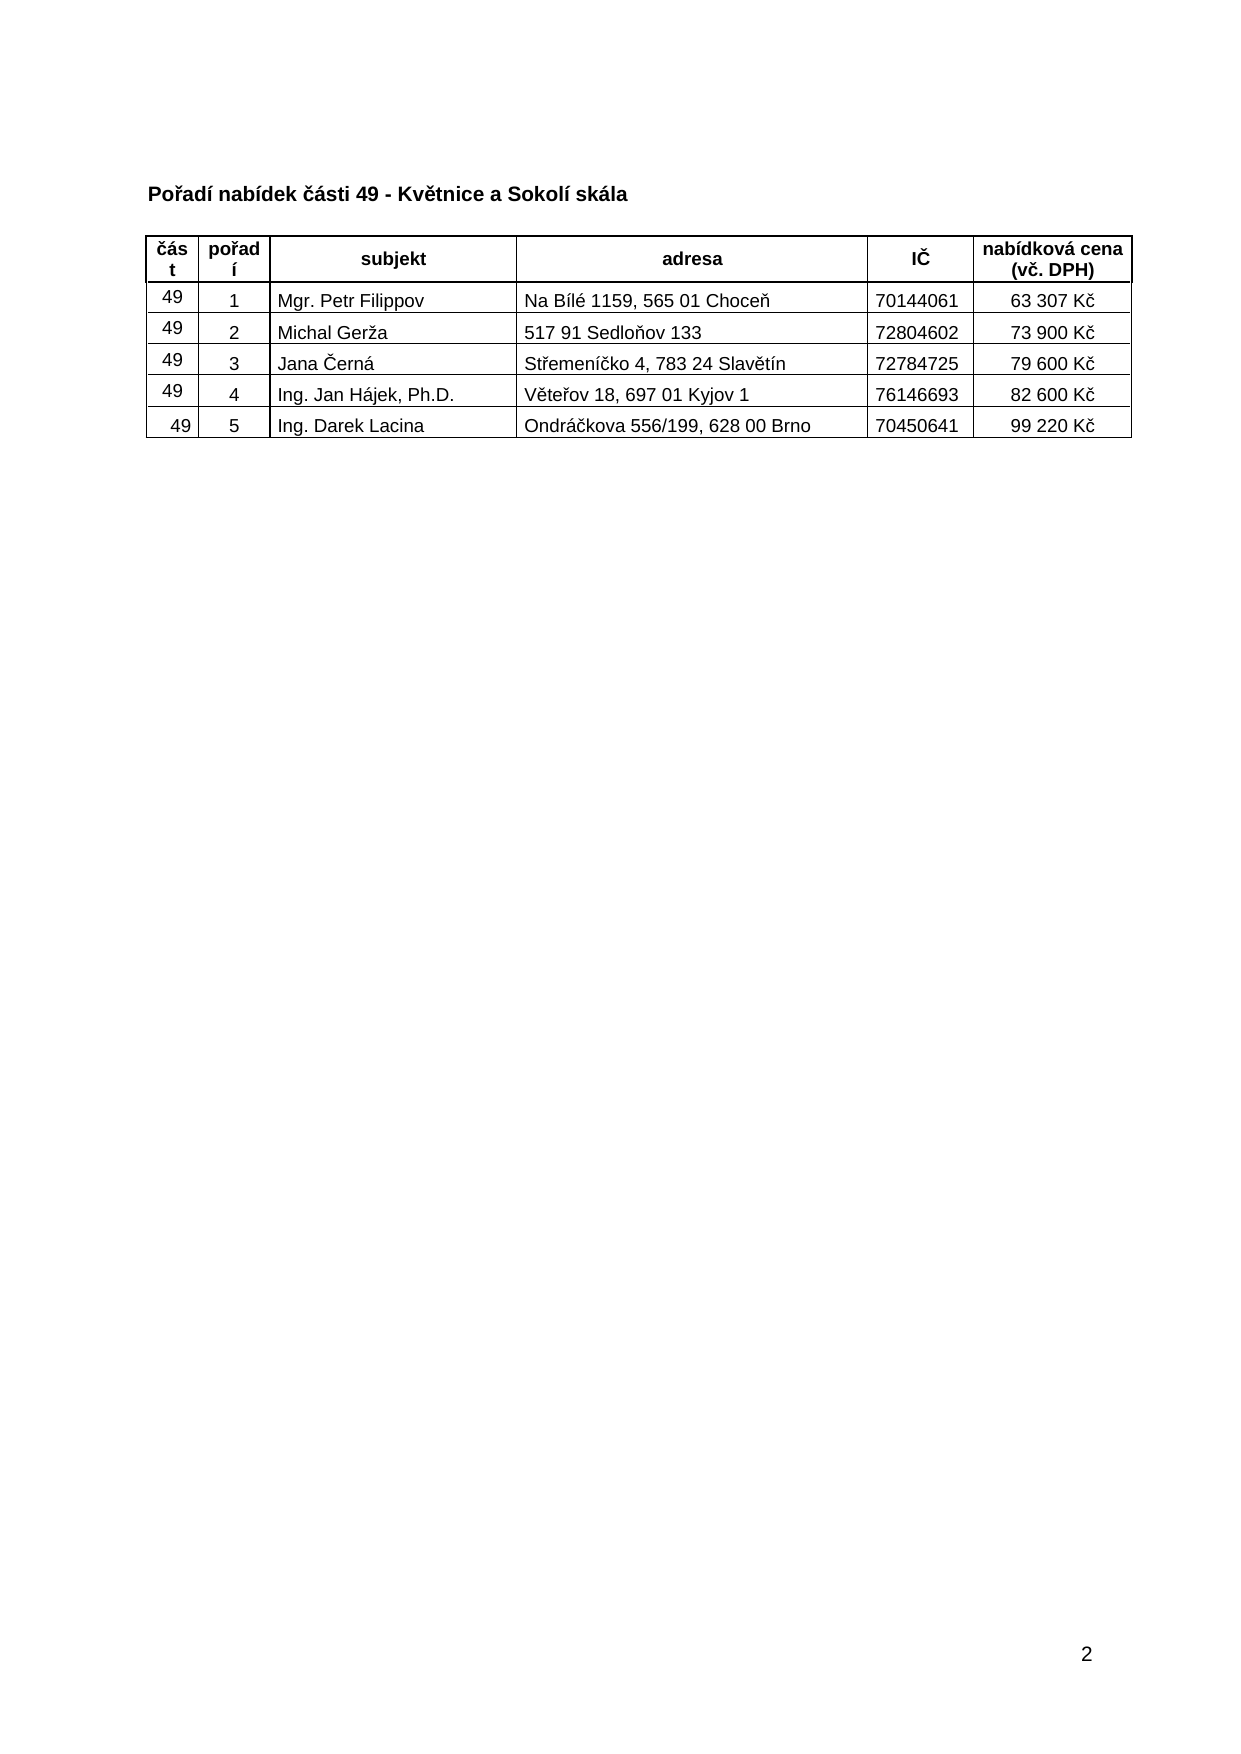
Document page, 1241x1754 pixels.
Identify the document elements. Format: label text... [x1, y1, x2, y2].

table_cell 99 220 Kč [974, 406, 1131, 437]
table_cell Střemeníčko 4, 783 24 Slavětín [517, 344, 867, 374]
table_cell 72804602 [868, 313, 973, 343]
table_cell Ondráčkova 556/199, 628 00 Brno [517, 407, 867, 437]
table_cell Jana Černá [271, 344, 516, 374]
table_header IČ [868, 237, 973, 281]
table_cell 82 600 Kč [974, 374, 1131, 406]
table_cell 49 [147, 375, 198, 406]
table_cell Ing. Jan Hájek, Ph.D. [271, 375, 516, 406]
table_cell 73 900 Kč [974, 312, 1131, 343]
table_header část [147, 237, 198, 281]
table_header nabídková cena (vč. DPH) [974, 237, 1131, 281]
table_cell 70144061 [868, 283, 973, 312]
table_cell 49 [147, 282, 198, 312]
table_header pořadí [199, 237, 269, 281]
table_cell Věteřov 18, 697 01 Kyjov 1 [517, 375, 867, 406]
table_cell 49 [147, 407, 198, 437]
table_cell 70450641 [868, 407, 973, 437]
table_cell 72784725 [868, 344, 973, 374]
table_cell Mgr. Petr Filippov [271, 283, 516, 312]
table_cell 3 [199, 344, 269, 374]
table_cell 2 [199, 313, 269, 343]
table_cell 49 [147, 313, 198, 343]
table_cell 63 307 Kč [974, 281, 1131, 312]
table_cell 5 [199, 407, 269, 437]
table_header subjekt [271, 237, 516, 281]
table_cell 1 [199, 283, 269, 312]
table_cell Michal Gerža [271, 313, 516, 343]
table_cell 4 [199, 375, 269, 406]
table_cell 79 600 Kč [974, 343, 1131, 374]
table_cell 76146693 [868, 375, 973, 406]
table_cell 49 [147, 344, 198, 374]
text Pořadí nabídek části 49 - Květnice a Sokolí skála [148, 177, 1092, 206]
table_cell 517 91 Sedloňov 133 [517, 313, 867, 343]
table_header adresa [517, 237, 867, 281]
table_cell Na Bílé 1159, 565 01 Choceň [517, 283, 867, 312]
table_cell Ing. Darek Lacina [271, 407, 516, 437]
